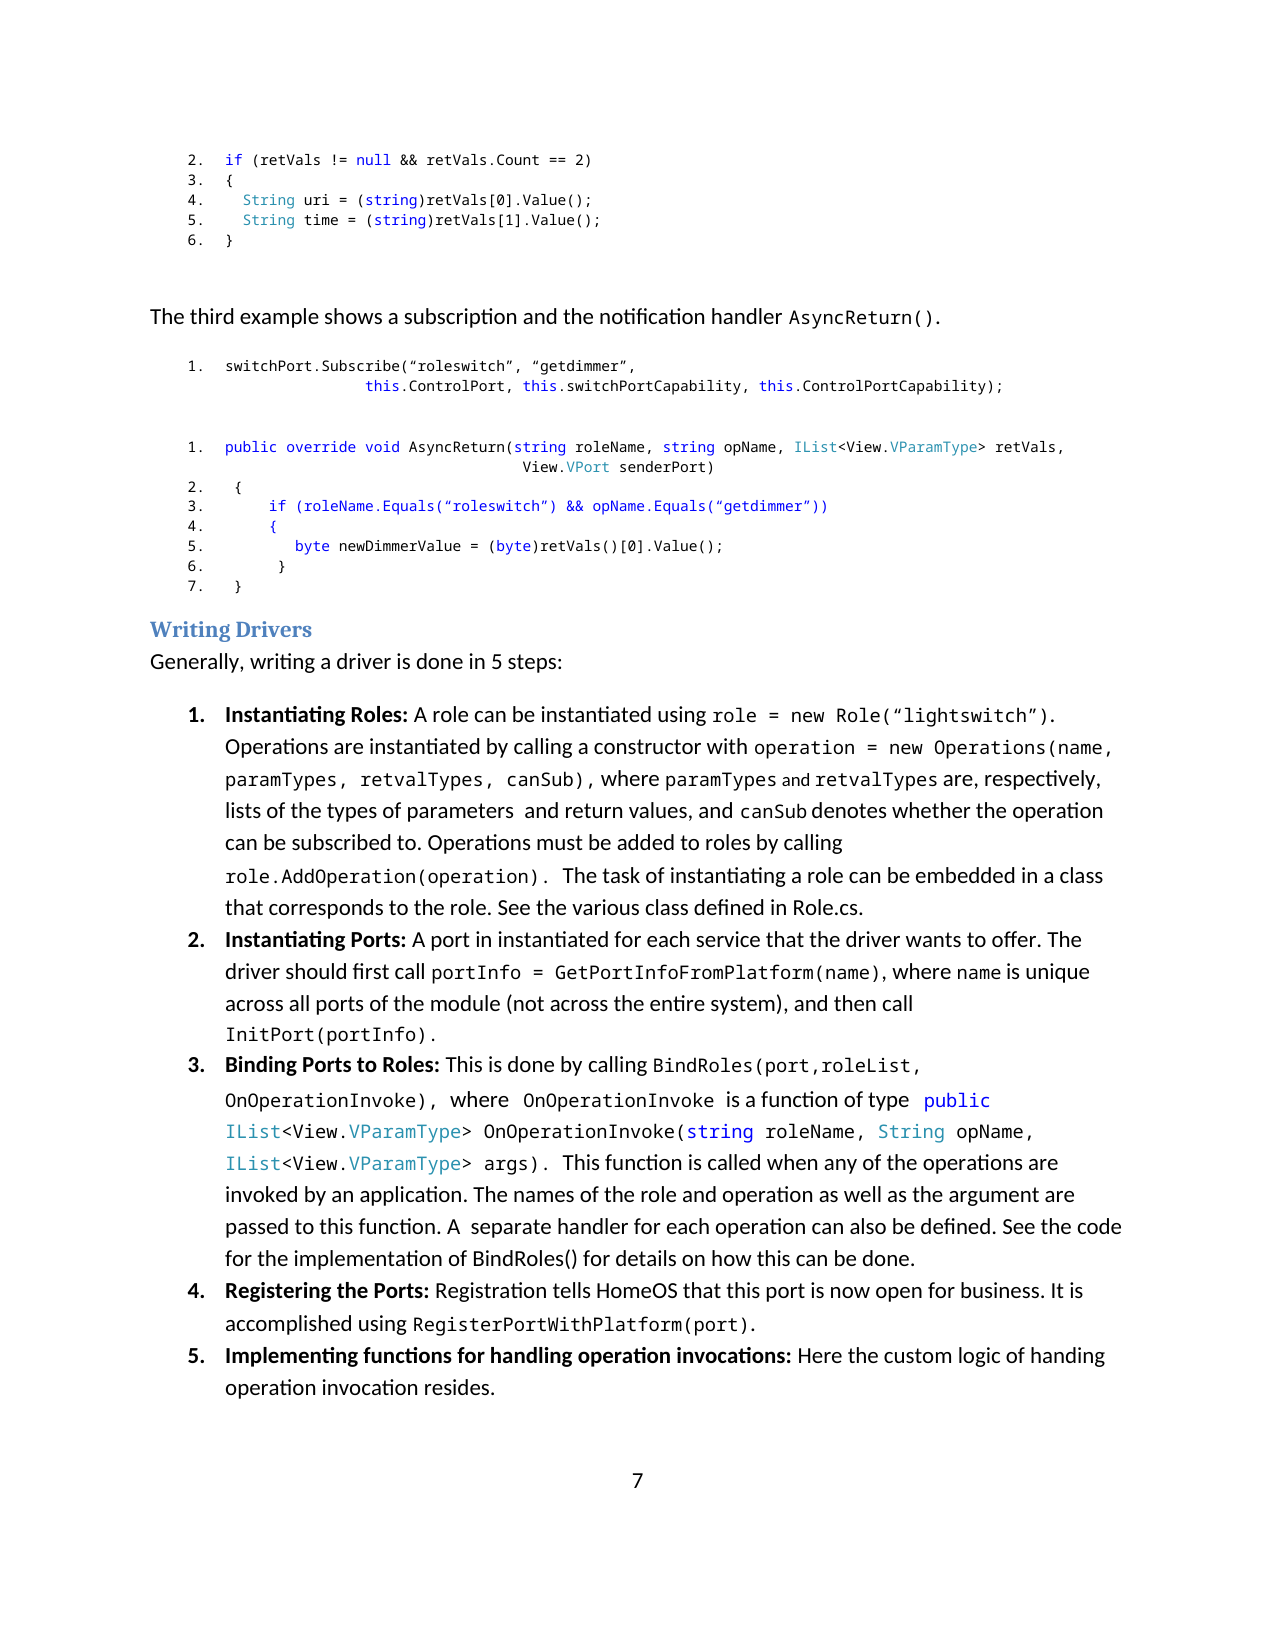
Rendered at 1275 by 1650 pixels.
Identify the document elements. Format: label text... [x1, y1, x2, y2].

list byte newDimmerValue = (byte)retVals()[0].Value(); [187, 536, 1125, 556]
list { [187, 170, 1125, 190]
text Generally, writing a driver is done in 5 steps: [150, 647, 1125, 675]
list Registering the Ports: Registration tells HomeOS that this port is now open for business. It is accomplished using RegisterPortWithPlatform(port). [187, 1277, 1125, 1337]
list Instantiating Roles: A role can be instantiated using role = new Role(“lightswitch”). Operations are instantiated by calling a constructor with operation = new Operations(name, paramTypes, retvalTypes, canSub), where paramTypes and retvalTypes are, respectively, lists of the types of parameters and return values, and canSub denotes whether the operation can be subscribed to. Operations must be added to roles by calling role.AddOperation(operation). The task of instantiating a role can be embedded in a class that corresponds to the role. See the various class defined in Role.cs. [187, 700, 1125, 921]
list if (roleName.Equals(“roleswitch”) && opName.Equals(“getdimmer”)) [187, 496, 1125, 516]
list } [187, 229, 1125, 249]
list Binding Ports to Roles: This is done by calling BindRoles(port,roleList, OnOperationInvoke), where OnOperationInvoke is a function of type public IList<View.VParamType> OnOperationInvoke(string roleName, String opName, IList<View.VParamType> args). This function is called when any of the operations are invoked by an application. The names of the role and operation as well as the argument are passed to this function. A separate handler for each operation can also be defined. See the code for the implementation of BindRoles() for details on how this can be done. [187, 1051, 1125, 1272]
list Implementing functions for handling operation invocations: Here the custom logic of handing operation invocation resides. [187, 1341, 1125, 1401]
list String time = (string)retVals[1].Value(); [187, 210, 1125, 229]
subtitle Writing Drivers [150, 617, 1125, 643]
list String uri = (string)retVals[0].Value(); [187, 190, 1125, 210]
list { [187, 516, 1125, 536]
list Instantiating Ports: A port in instantiated for each service that the driver wants to offer. The driver should first call portInfo = GetPortInfoFromPlatform(name), where name is unique across all ports of the module (not across the entire system), and then call InitPort(portInfo). [187, 925, 1125, 1047]
list } [187, 576, 1125, 596]
list switchPort.Subscribe(“roleswitch”, “getdimmer”, this.ControlPort, this.switchPortCapability, this.ControlPortCapability); [187, 356, 1125, 395]
list if (retVals != null && retVals.Count == 2) [187, 150, 1125, 170]
list } [187, 556, 1125, 576]
list { [187, 476, 1125, 496]
list public override void AsyncReturn(string roleName, string opName, IList<View.VParamType> retVals, View.VPort senderPort) [187, 437, 1125, 476]
text The third example shows a subscription and the notification handler AsyncReturn(). [150, 302, 1125, 331]
